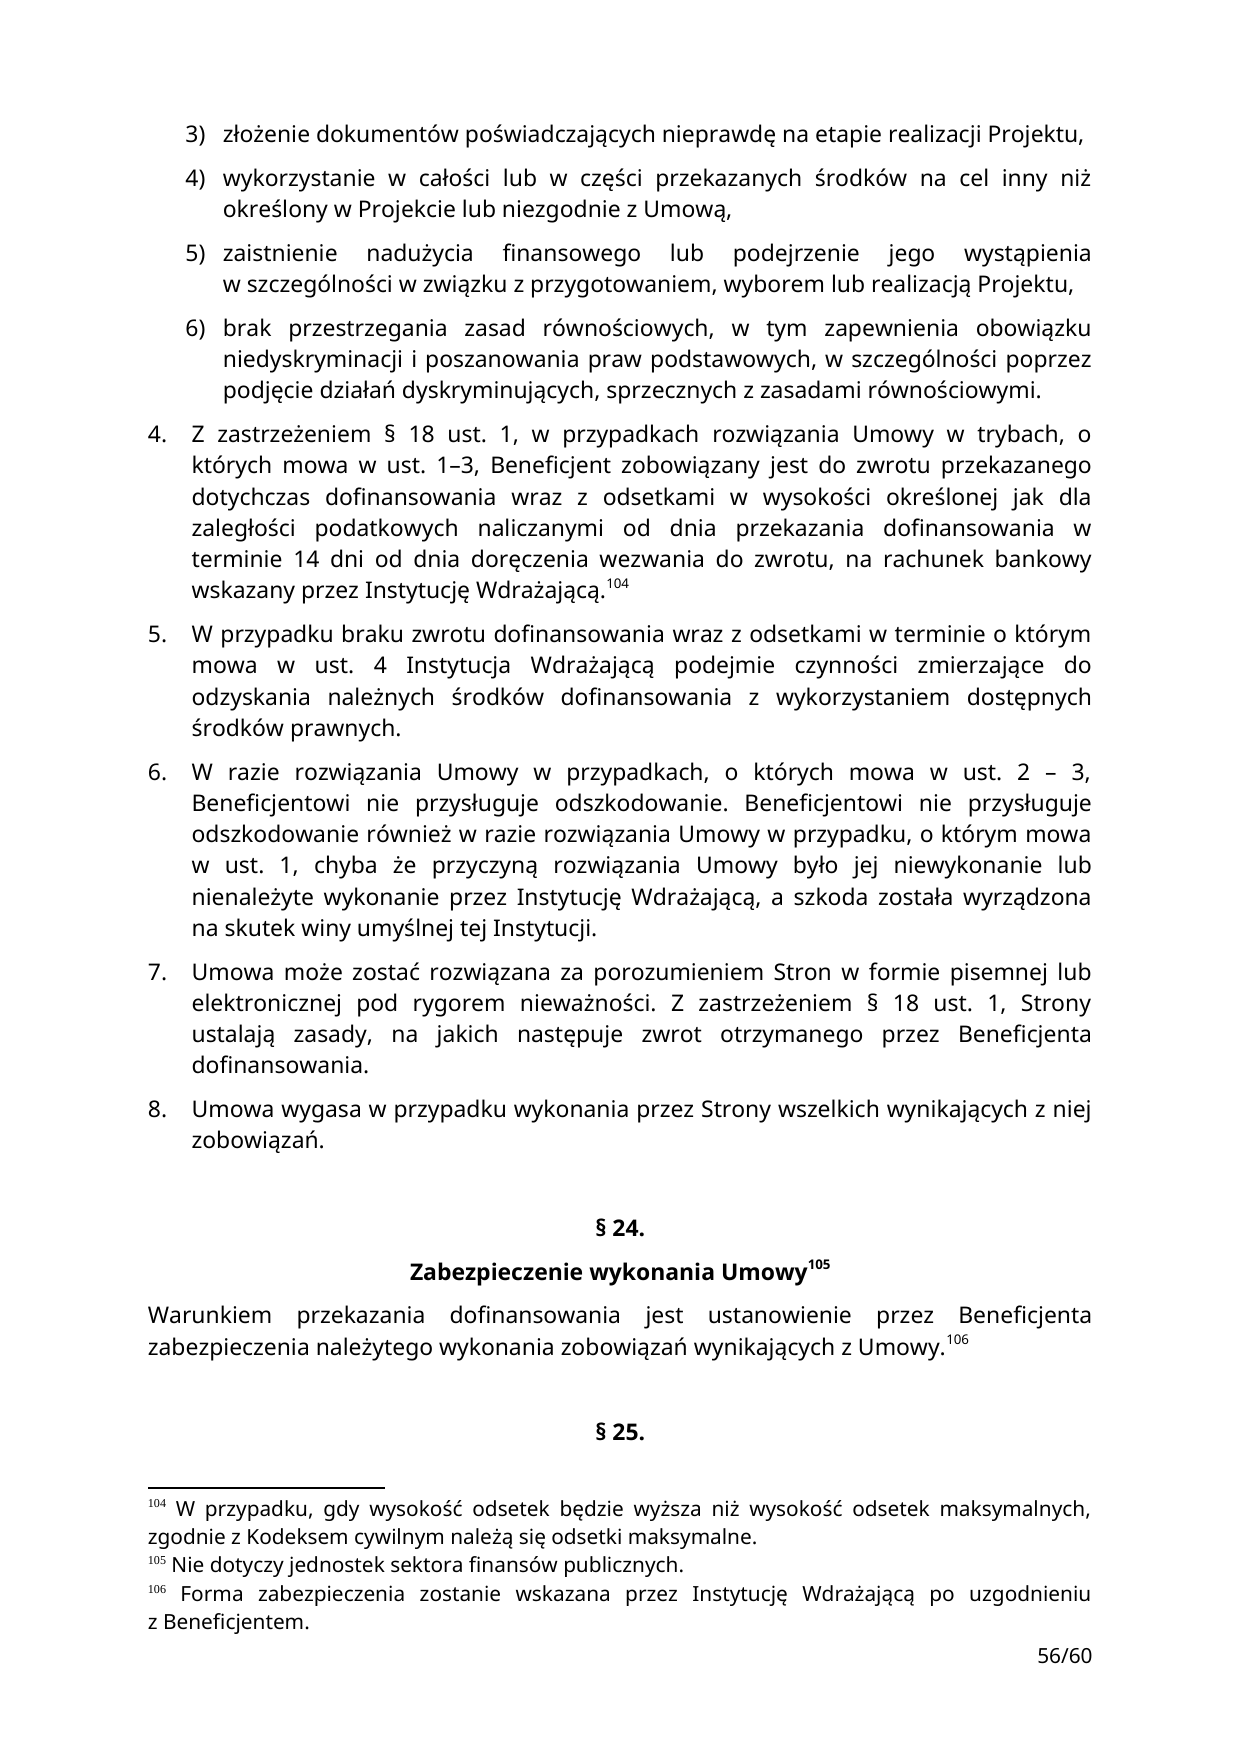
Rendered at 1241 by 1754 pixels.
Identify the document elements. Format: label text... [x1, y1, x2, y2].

text § 25. [148, 1416, 1092, 1447]
list złożenie dokumentów poświadczających nieprawdę na etapie realizacji Projektu, [185, 118, 1092, 149]
list brak przestrzegania zasad równościowych, w tym zapewnienia obowiązku niedyskryminacji i poszanowania praw podstawowych, w szczególności poprzez podjęcie działań dyskryminujących, sprzecznych z zasadami równościowymi. [185, 312, 1092, 406]
list W przypadku braku zwrotu dofinansowania wraz z odsetkami w terminie o którym mowa w ust. 4 Instytucja Wdrażającą podejmie czynności zmierzające do odzyskania należnych środków dofinansowania z wykorzystaniem dostępnych środków prawnych. [148, 618, 1092, 743]
list zaistnienie nadużycia finansowego lub podejrzenie jego wystąpienia w szczególności w związku z przygotowaniem, wyborem lub realizacją Projektu, [185, 237, 1092, 299]
list Umowa może zostać rozwiązana za porozumieniem Stron w formie pisemnej lub elektronicznej pod rygorem nieważności. Z zastrzeżeniem § 18 ust. 1, Strony ustalają zasady, na jakich następuje zwrot otrzymanego przez Beneficjenta dofinansowania. [148, 956, 1092, 1081]
list W razie rozwiązania Umowy w przypadkach, o których mowa w ust. 2 – 3, Beneficjentowi nie przysługuje odszkodowanie. Beneficjentowi nie przysługuje odszkodowanie również w razie rozwiązania Umowy w przypadku, o którym mowa w ust. 1, chyba że przyczyną rozwiązania Umowy było jej niewykonanie lub nienależyte wykonanie przez Instytucję Wdrażającą, a szkoda została wyrządzona na skutek winy umyślnej tej Instytucji. [148, 756, 1092, 943]
text Zabezpieczenie wykonania Umowy [148, 1256, 1092, 1287]
list Z zastrzeżeniem § 18 ust. 1, w przypadkach rozwiązania Umowy w trybach, o których mowa w ust. 1–3, Beneficjent zobowiązany jest do zwrotu przekazanego dotychczas dofinansowania wraz z odsetkami w wysokości określonej jak dla zaległości podatkowych naliczanymi od dnia przekazania dofinansowania w terminie 14 dni od dnia doręczenia wezwania do zwrotu, na rachunek bankowy wskazany przez Instytucję Wdrażającą. [148, 418, 1092, 606]
text § 24. [148, 1212, 1092, 1243]
text Warunkiem przekazania dofinansowania jest ustanowienie przez Beneficjenta zabezpieczenia należytego wykonania zobowiązań wynikających z Umowy. [148, 1299, 1092, 1362]
list Umowa wygasa w przypadku wykonania przez Strony wszelkich wynikających z niej zobowiązań. [148, 1093, 1092, 1156]
list wykorzystanie w całości lub w części przekazanych środków na cel inny niż określony w Projekcie lub niezgodnie z Umową, [185, 162, 1092, 224]
